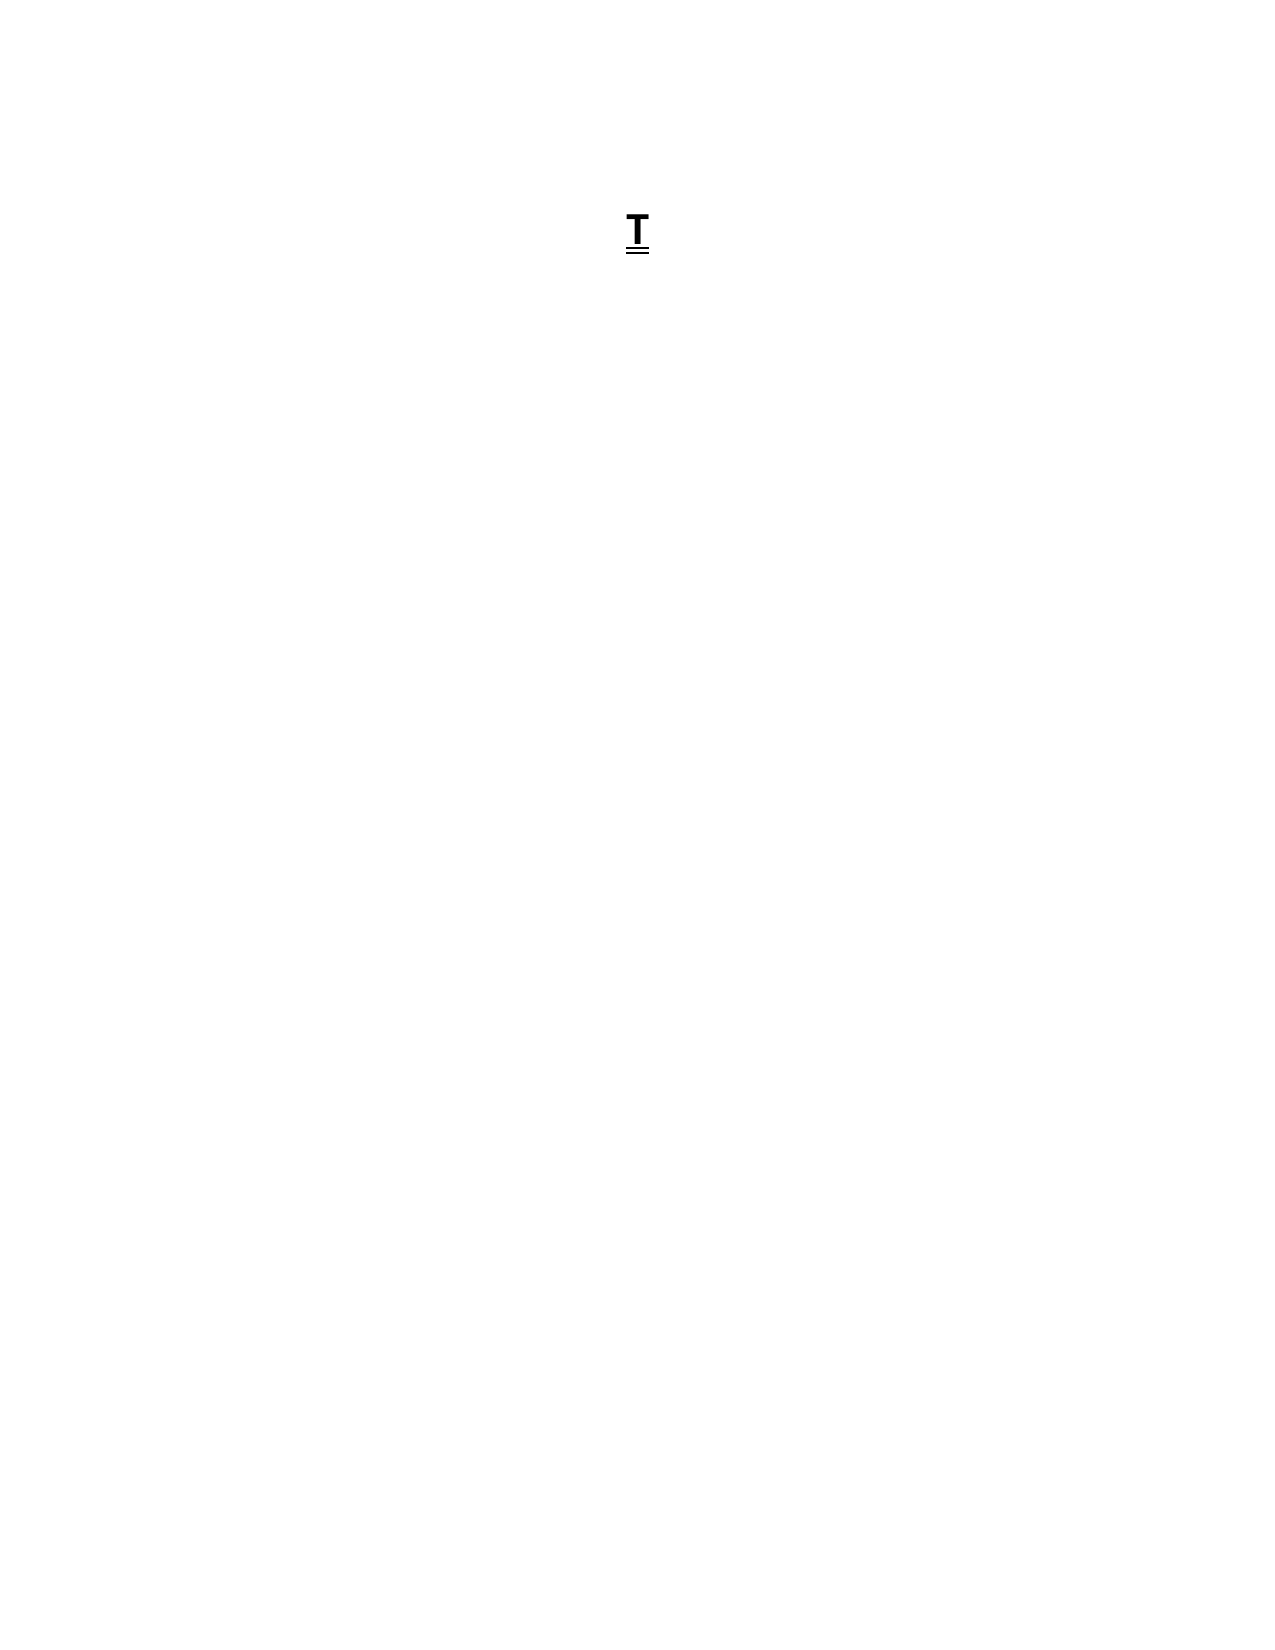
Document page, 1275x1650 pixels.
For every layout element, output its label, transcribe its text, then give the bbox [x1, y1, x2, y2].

subtitle T [150, 200, 1125, 256]
